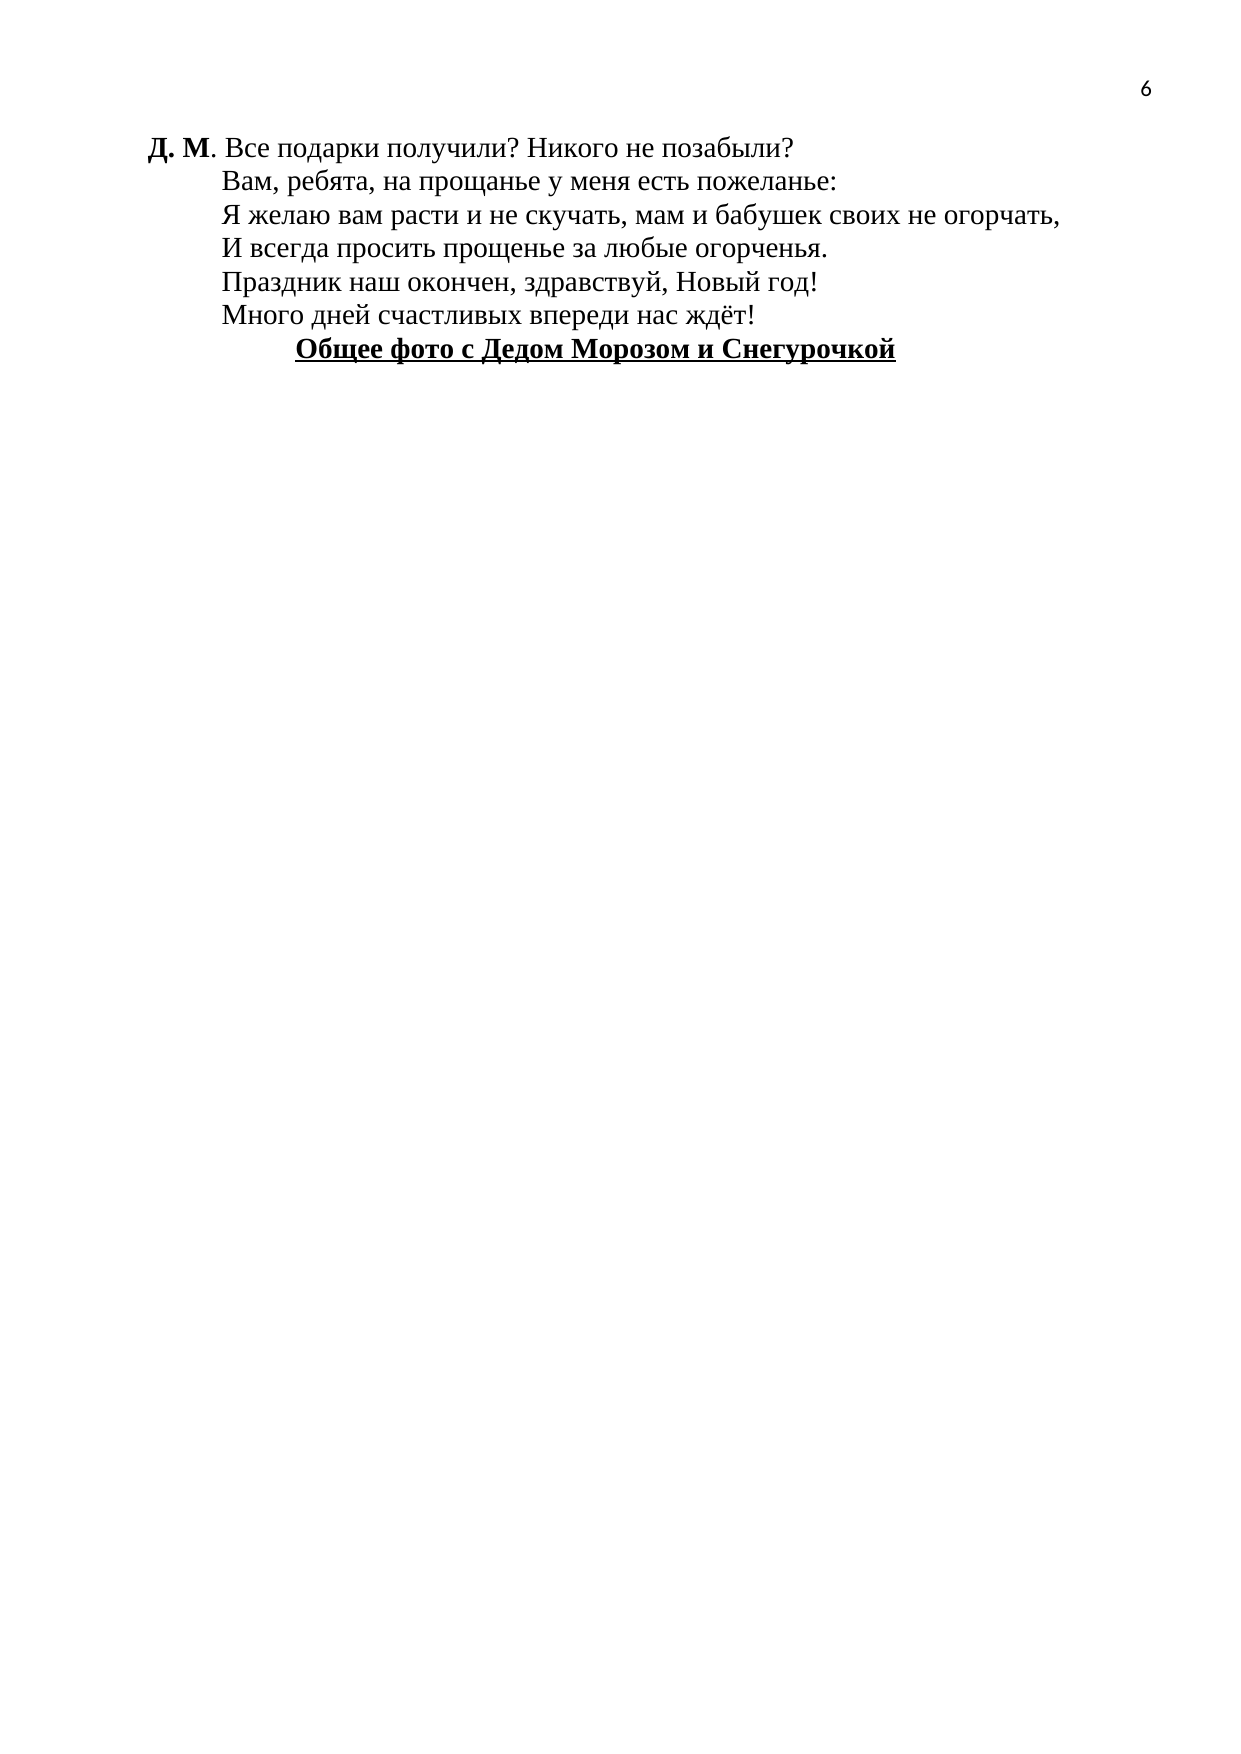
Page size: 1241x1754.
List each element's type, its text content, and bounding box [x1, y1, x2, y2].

text Много дней счастливых впереди нас ждёт! [148, 297, 1152, 331]
text Я желаю вам расти и не скучать, мам и бабушек своих не огорчать, [148, 197, 1152, 230]
text Д. М. Все подарки получили? Никого не позабыли? [148, 130, 1152, 163]
text И всегда просить прощенье за любые огорченья. [148, 230, 1152, 264]
text Общее фото с Дедом Морозом и Снегурочкой [295, 331, 1152, 364]
text Праздник наш окончен, здравствуй, Новый год! [148, 264, 1152, 297]
text Вам, ребята, на прощанье у меня есть пожеланье: [148, 163, 1152, 197]
